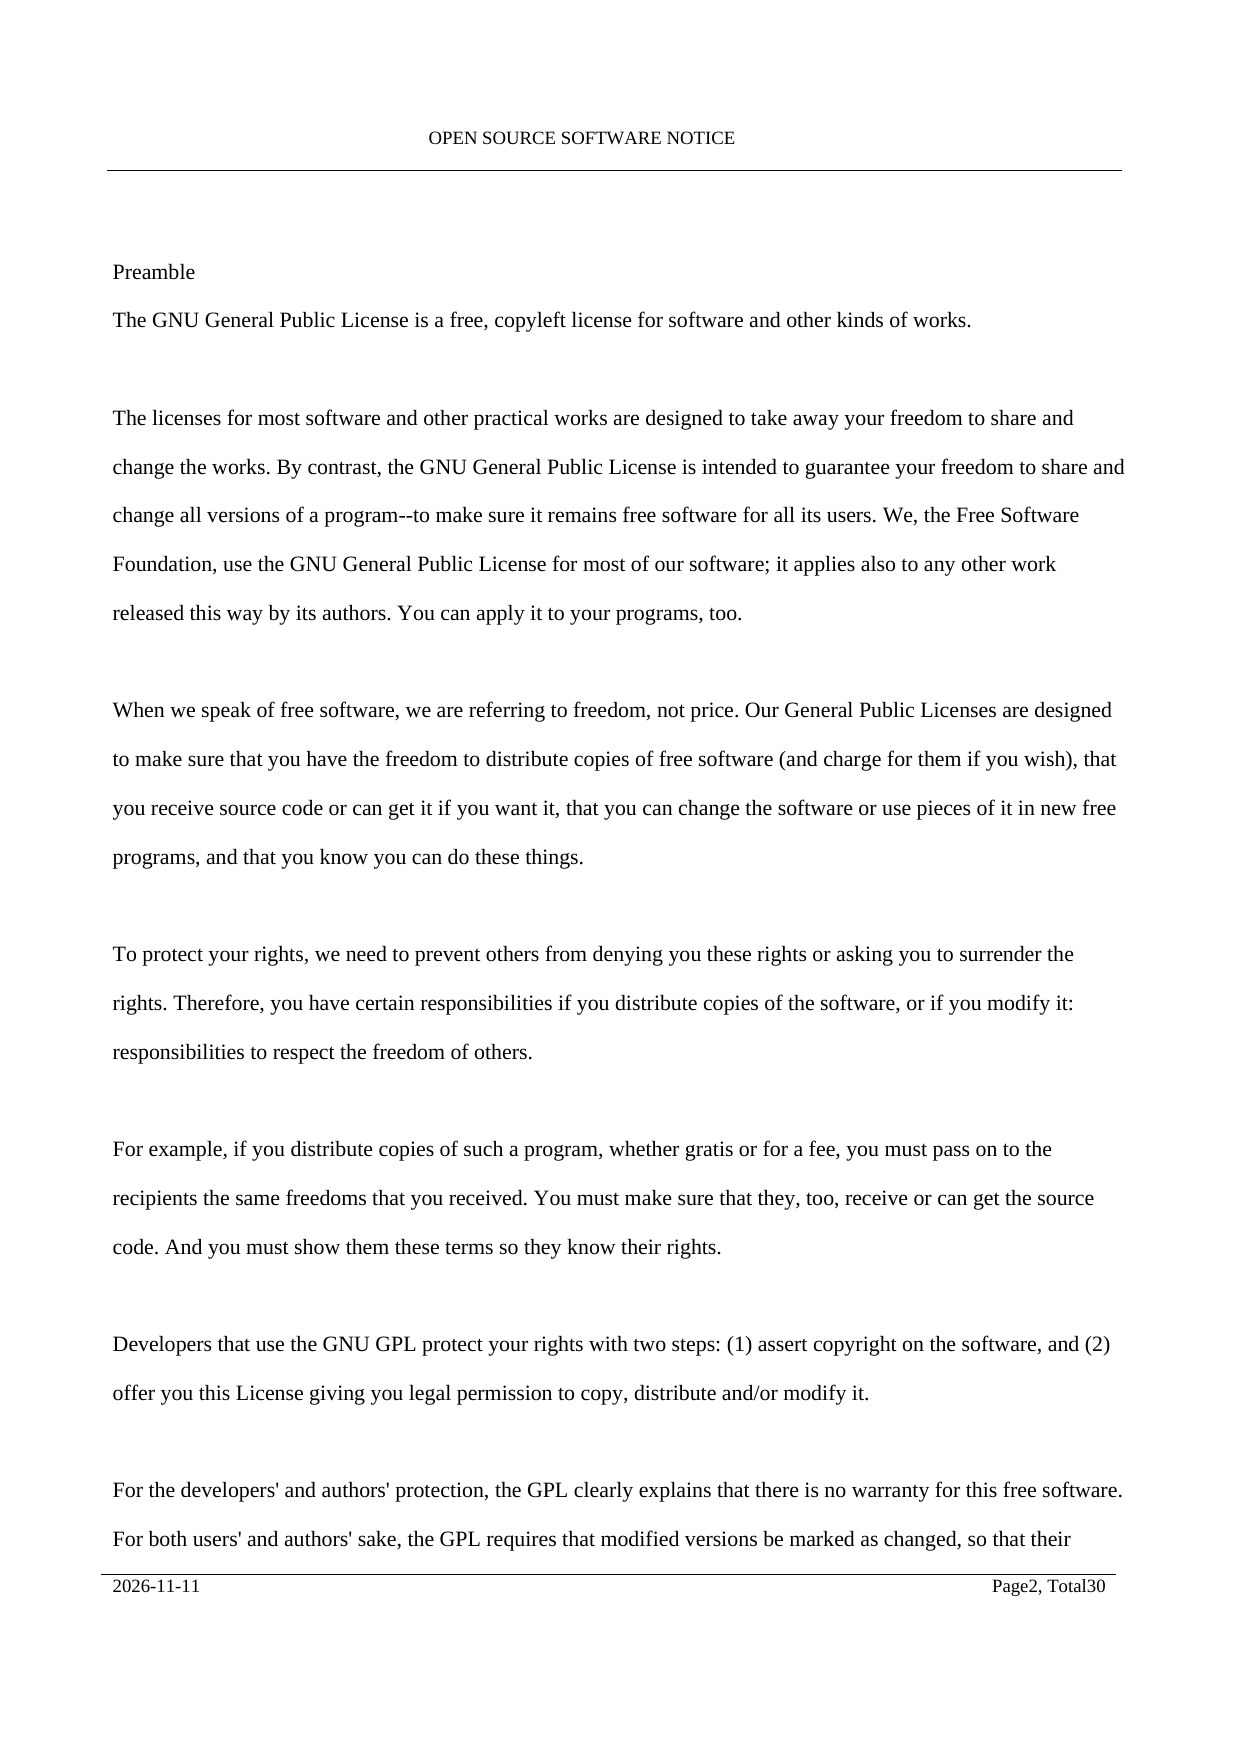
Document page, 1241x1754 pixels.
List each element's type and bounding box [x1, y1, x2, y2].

text [112, 206, 1128, 1555]
